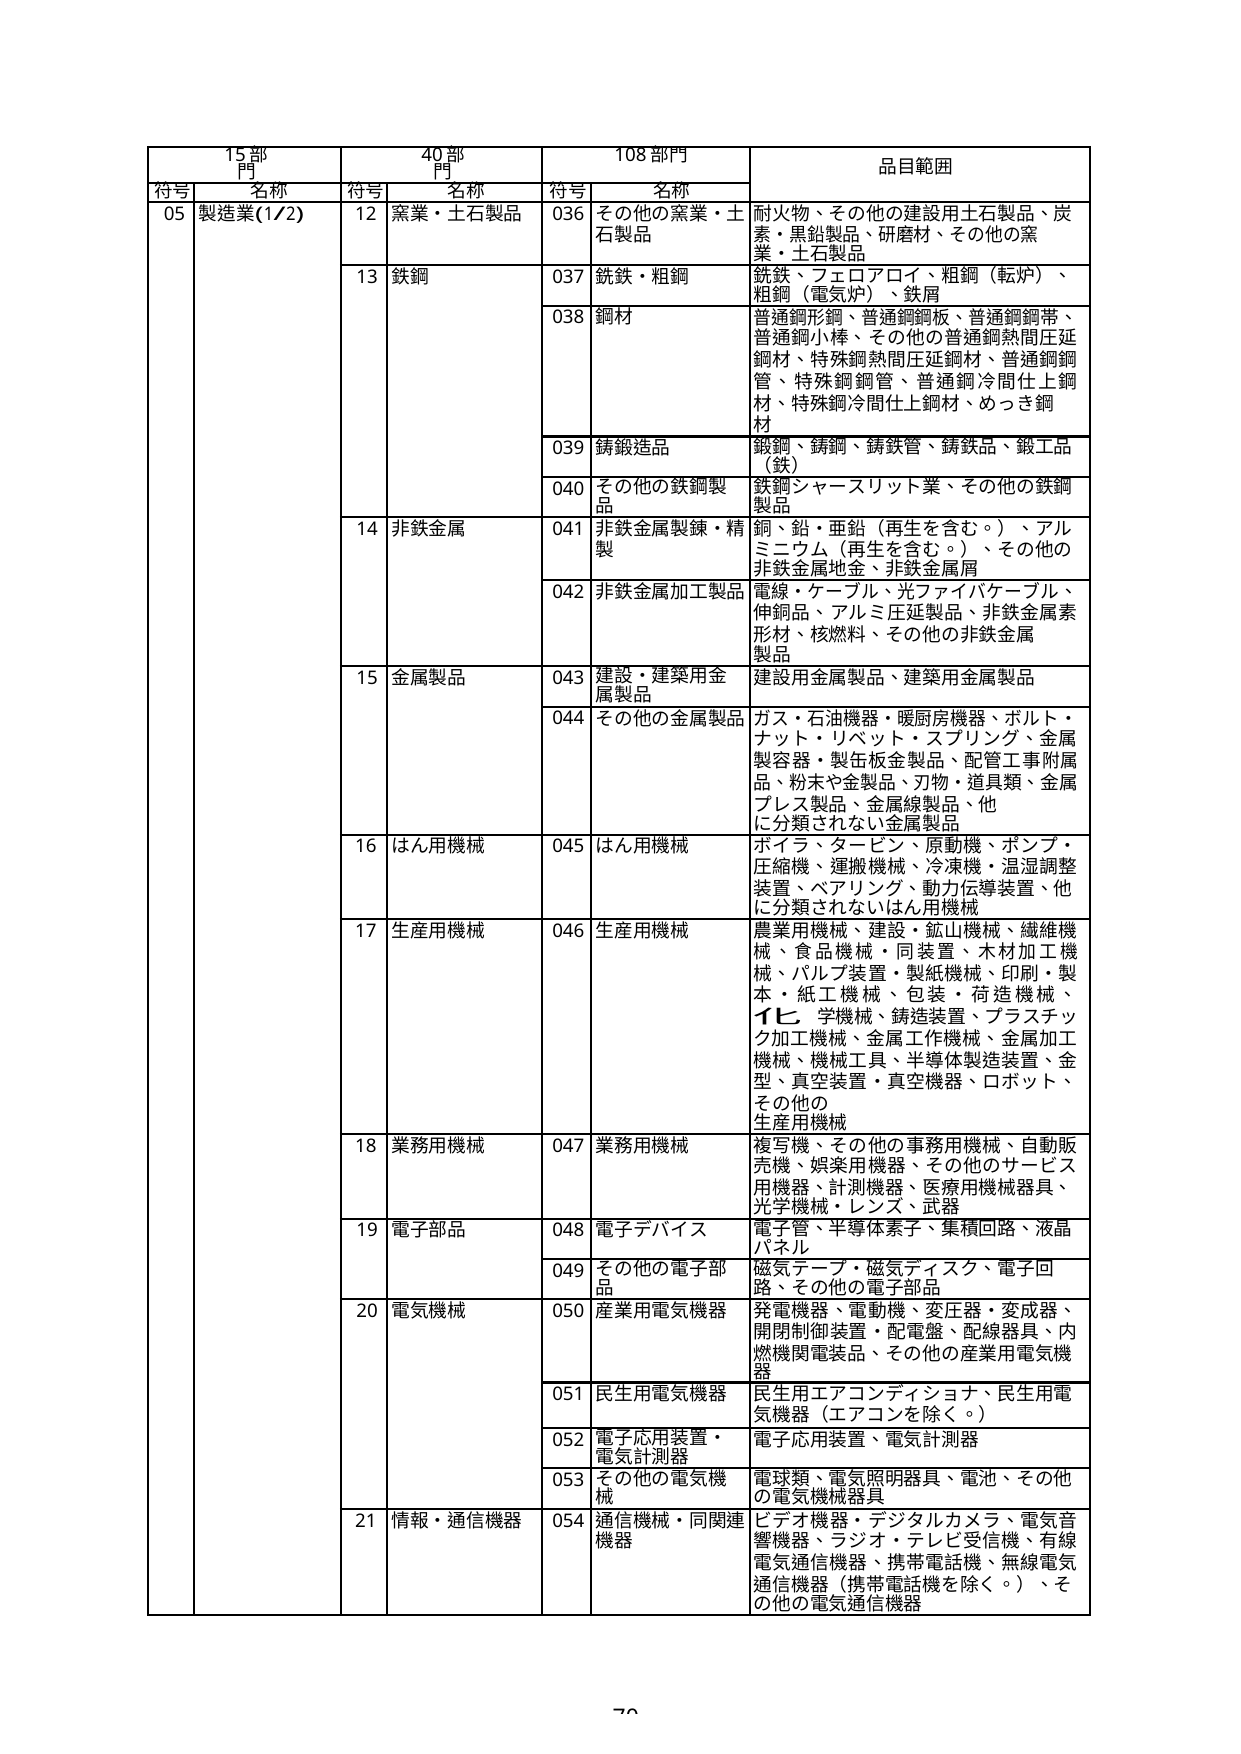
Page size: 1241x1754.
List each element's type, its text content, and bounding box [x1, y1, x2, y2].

table_header 108部門 [543, 148, 749, 182]
table_cell 製造業(1/2) [195, 203, 340, 1614]
table_cell 036 [543, 203, 590, 264]
table_cell 039 [543, 438, 590, 476]
table_cell 21 [342, 1510, 386, 1614]
table_cell 鋳鍛造品 [592, 438, 749, 476]
table_cell 非鉄金属 [388, 518, 541, 665]
table_cell はん用機械 [592, 836, 749, 918]
table_cell 042 [543, 581, 590, 665]
table_cell 電球類、電気照明器具、電池、その他 の電気機械器具 [751, 1469, 1089, 1508]
table_cell 銑鉄・粗鋼 [592, 266, 749, 305]
table_cell 名称 [195, 184, 340, 201]
table_cell 050 [543, 1300, 590, 1381]
table_cell 鋼材 [592, 307, 749, 435]
table_cell ボイラ、タービン、原動機、ポンプ・圧縮機、運搬機械、冷凍機・温湿調整装置、ベアリング、動力伝導装置、他 に分類されないはん用機械 [751, 836, 1089, 918]
table_cell 情報・通信機器 [388, 1510, 541, 1614]
table_cell はん用機械 [388, 836, 541, 918]
table_cell 18 [342, 1135, 386, 1217]
table_cell 生産用機械 [388, 920, 541, 1133]
table_cell 037 [543, 266, 590, 305]
table_header 40部門 [342, 148, 541, 182]
table_cell 052 [543, 1429, 590, 1467]
table_cell その他の電子部 品 [592, 1260, 749, 1298]
table_cell 電線・ケーブル、光ファイバケーブル、伸銅品、アルミ圧延製品、非鉄金属素形材、核燃料、その他の非鉄金属 製品 [751, 581, 1089, 665]
table_cell 銅、鉛・亜鉛（再生を含む。）、アルミニウム（再生を含む。）、その他の 非鉄金属地金、非鉄金属屑 [751, 518, 1089, 579]
table_header 15部門 [149, 148, 340, 182]
table_cell 051 [543, 1384, 590, 1427]
table_cell 産業用電気機器 [592, 1300, 749, 1381]
table_cell 符号 [543, 184, 590, 201]
table_cell 通信機械・同関連機器 [592, 1510, 749, 1614]
table_cell 044 [543, 708, 590, 833]
table_cell 名称 [592, 184, 749, 201]
table_cell 038 [543, 307, 590, 435]
table_cell 14 [342, 518, 386, 665]
table_cell 053 [543, 1469, 590, 1508]
table_cell その他の鉄鋼製 品 [592, 478, 749, 516]
table_cell 普通鋼形鋼、普通鋼鋼板、普通鋼鋼帯、普通鋼小棒、その他の普通鋼熱間圧延鋼材、特殊鋼熱間圧延鋼材、普通鋼鋼管、特殊鋼鋼管、普通鋼冷間仕上鋼材、特殊鋼冷間仕上鋼材、めっき鋼 材 [751, 307, 1089, 435]
table_cell 15 [342, 667, 386, 833]
table_cell 05 [149, 203, 193, 1614]
table_cell 建設・建築用金 属製品 [592, 667, 749, 706]
table_cell 045 [543, 836, 590, 918]
table_cell 20 [342, 1300, 386, 1508]
table_cell 名称 [388, 184, 541, 201]
table_cell 16 [342, 836, 386, 918]
table_cell 電子管、半導体素子、集積回路、液晶 パネル [751, 1220, 1089, 1258]
table_cell 非鉄金属加工製品 [592, 581, 749, 665]
table_cell 041 [543, 518, 590, 579]
table_cell 窯業・土石製品 [388, 203, 541, 264]
table_cell 建設用金属製品、建築用金属製品 [751, 667, 1089, 706]
table_cell 047 [543, 1135, 590, 1217]
table_cell 048 [543, 1220, 590, 1258]
table_cell 電子部品 [388, 1220, 541, 1298]
table_cell 農業用機械、建設・鉱山機械、繊維機械、食品機械・同装置、木材加工機械、パルプ装置・製紙機械、印刷・製本・紙工機械、包装・荷造機械、化 学機械、鋳造装置、プラスチック加工機械、金属工作機械、金属加工機械、機械工具、半導体製造装置、金型、真空装置・真空機器、ロボット、その他の 生産用機械 [751, 920, 1089, 1133]
table_cell 電子応用装置・ 電気計測器 [592, 1429, 749, 1467]
table_header 品目範囲 [751, 148, 1089, 201]
table_cell 17 [342, 920, 386, 1133]
table_cell 054 [543, 1510, 590, 1614]
table_cell 発電機器、電動機、変圧器・変成器、開閉制御装置・配電盤、配線器具、内燃機関電装品、その他の産業用電気機 器 [751, 1300, 1089, 1381]
table_cell 12 [342, 203, 386, 264]
table_cell 耐火物、その他の建設用土石製品、炭素・黒鉛製品、研磨材、その他の窯 業・土石製品 [751, 203, 1089, 264]
table_cell 業務用機械 [592, 1135, 749, 1217]
table_cell 電子デバイス [592, 1220, 749, 1258]
table_cell 民生用電気機器 [592, 1384, 749, 1427]
table_cell 民生用エアコンディショナ、民生用電気機器（エアコンを除く。） [751, 1384, 1089, 1427]
table_cell その他の窯業・土石製品 [592, 203, 749, 264]
table_cell 金属製品 [388, 667, 541, 833]
table_cell 13 [342, 266, 386, 516]
table_cell 鍛鋼、鋳鋼、鋳鉄管、鋳鉄品、鍛工品 （鉄） [751, 438, 1089, 476]
table_cell ビデオ機器・デジタルカメラ、電気音響機器、ラジオ・テレビ受信機、有線電気通信機器、携帯電話機、無線電気通信機器（携帯電話機を除く。）、そ の他の電気通信機器 [751, 1510, 1089, 1614]
table_cell 電子応用装置、電気計測器 [751, 1429, 1089, 1467]
table_cell 符号 [149, 184, 193, 201]
table_cell 生産用機械 [592, 920, 749, 1133]
table_cell 046 [543, 920, 590, 1133]
table_cell 043 [543, 667, 590, 706]
table_cell 040 [543, 478, 590, 516]
table_cell 符号 [342, 184, 386, 201]
table_cell その他の金属製品 [592, 708, 749, 833]
table_cell 049 [543, 1260, 590, 1298]
table_cell 磁気テープ・磁気ディスク、電子回 路、その他の電子部品 [751, 1260, 1089, 1298]
table_cell その他の電気機 械 [592, 1469, 749, 1508]
table_cell 業務用機械 [388, 1135, 541, 1217]
table_cell ガス・石油機器・暖厨房機器、ボルト・ナット・リベット・スプリング、金属製容器・製缶板金製品、配管工事附属品、粉末や金製品、刃物・道具類、金属プレス製品、金属線製品、他 に分類されない金属製品 [751, 708, 1089, 833]
table_cell 鉄鋼シャースリット業、その他の鉄鋼 製品 [751, 478, 1089, 516]
table_cell 19 [342, 1220, 386, 1298]
table_cell 銑鉄、フェロアロイ、粗鋼（転炉）、 粗鋼（電気炉）、鉄屑 [751, 266, 1089, 305]
table_cell 電気機械 [388, 1300, 541, 1508]
table_cell 非鉄金属製錬・精製 [592, 518, 749, 579]
table_cell 鉄鋼 [388, 266, 541, 516]
table_cell 複写機、その他の事務用機械、自動販売機、娯楽用機器、その他のサービス用機器、計測機器、医療用機械器具、 光学機械・レンズ、武器 [751, 1135, 1089, 1217]
